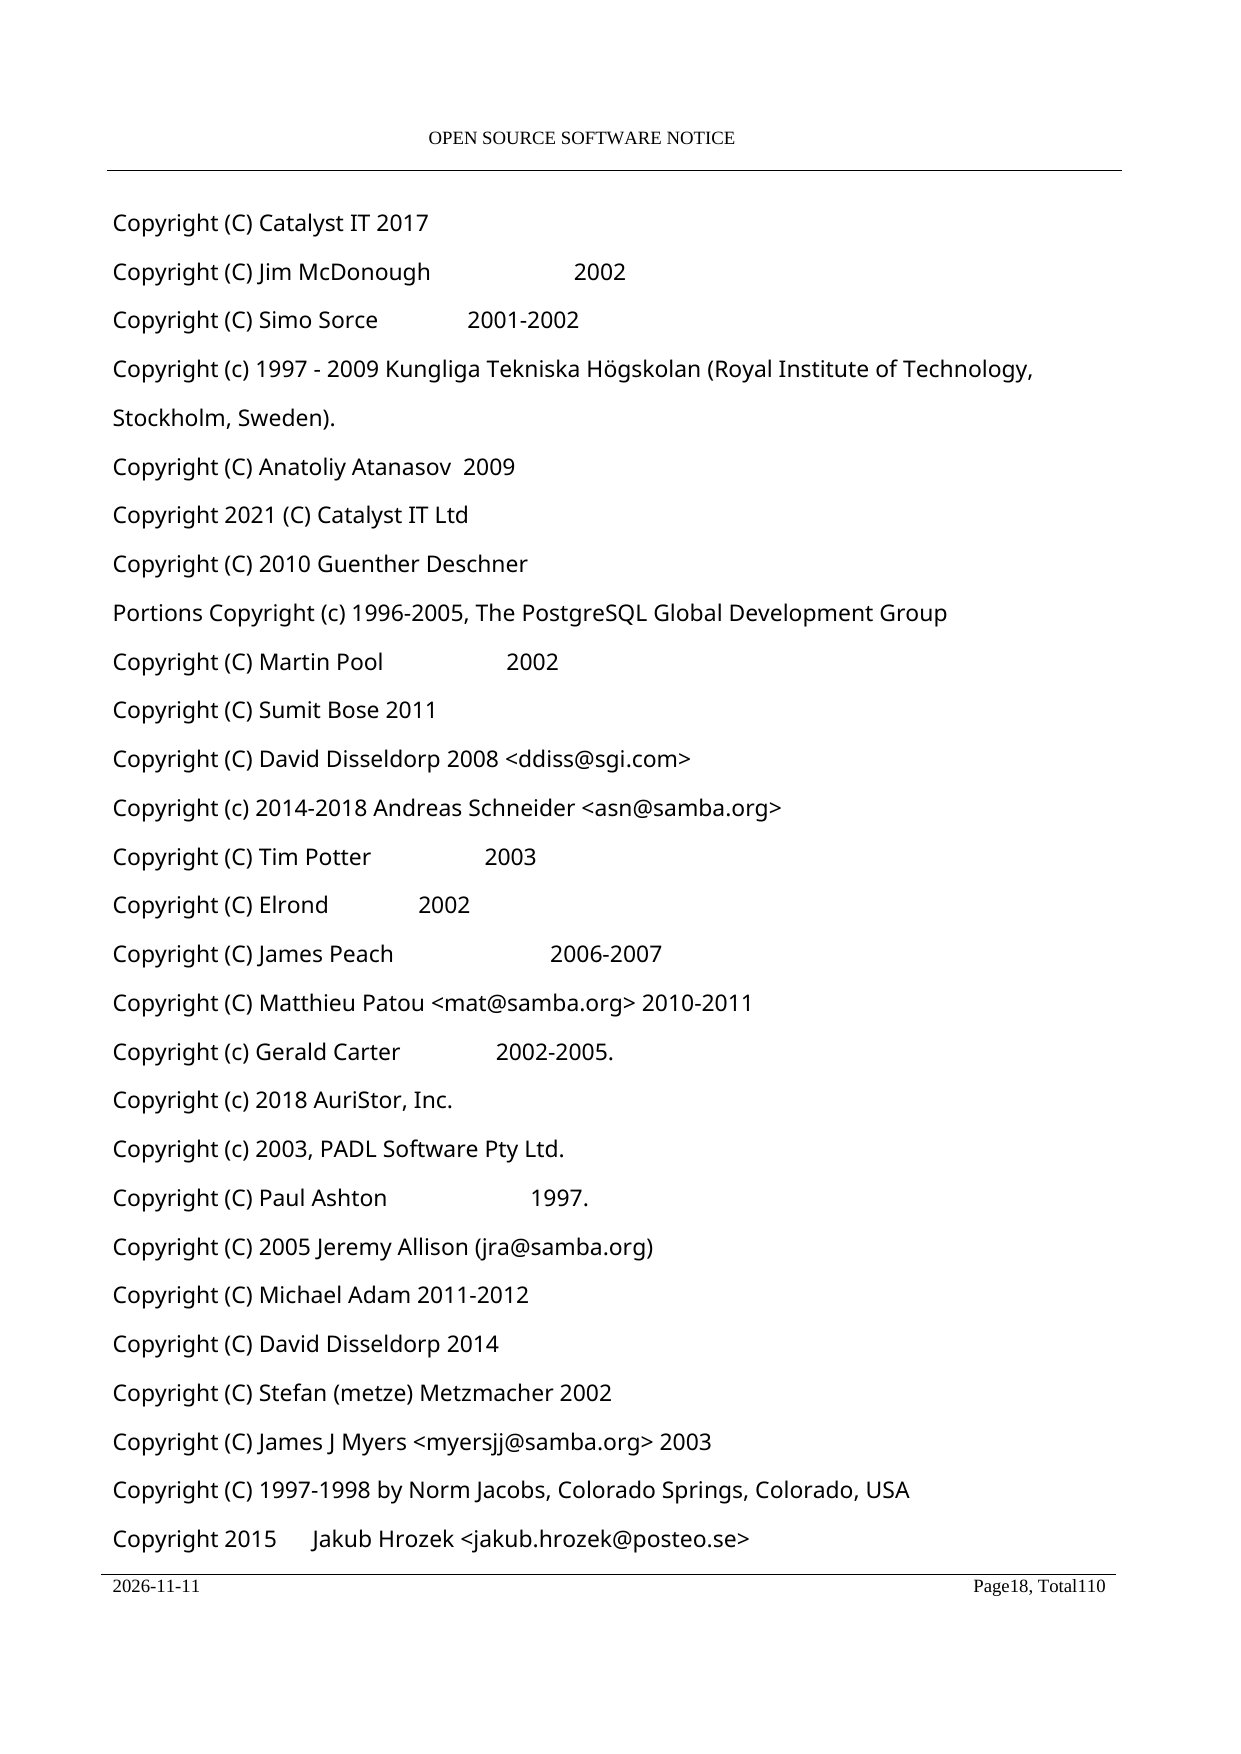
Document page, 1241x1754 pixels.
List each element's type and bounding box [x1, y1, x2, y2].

text [112, 206, 1128, 1555]
